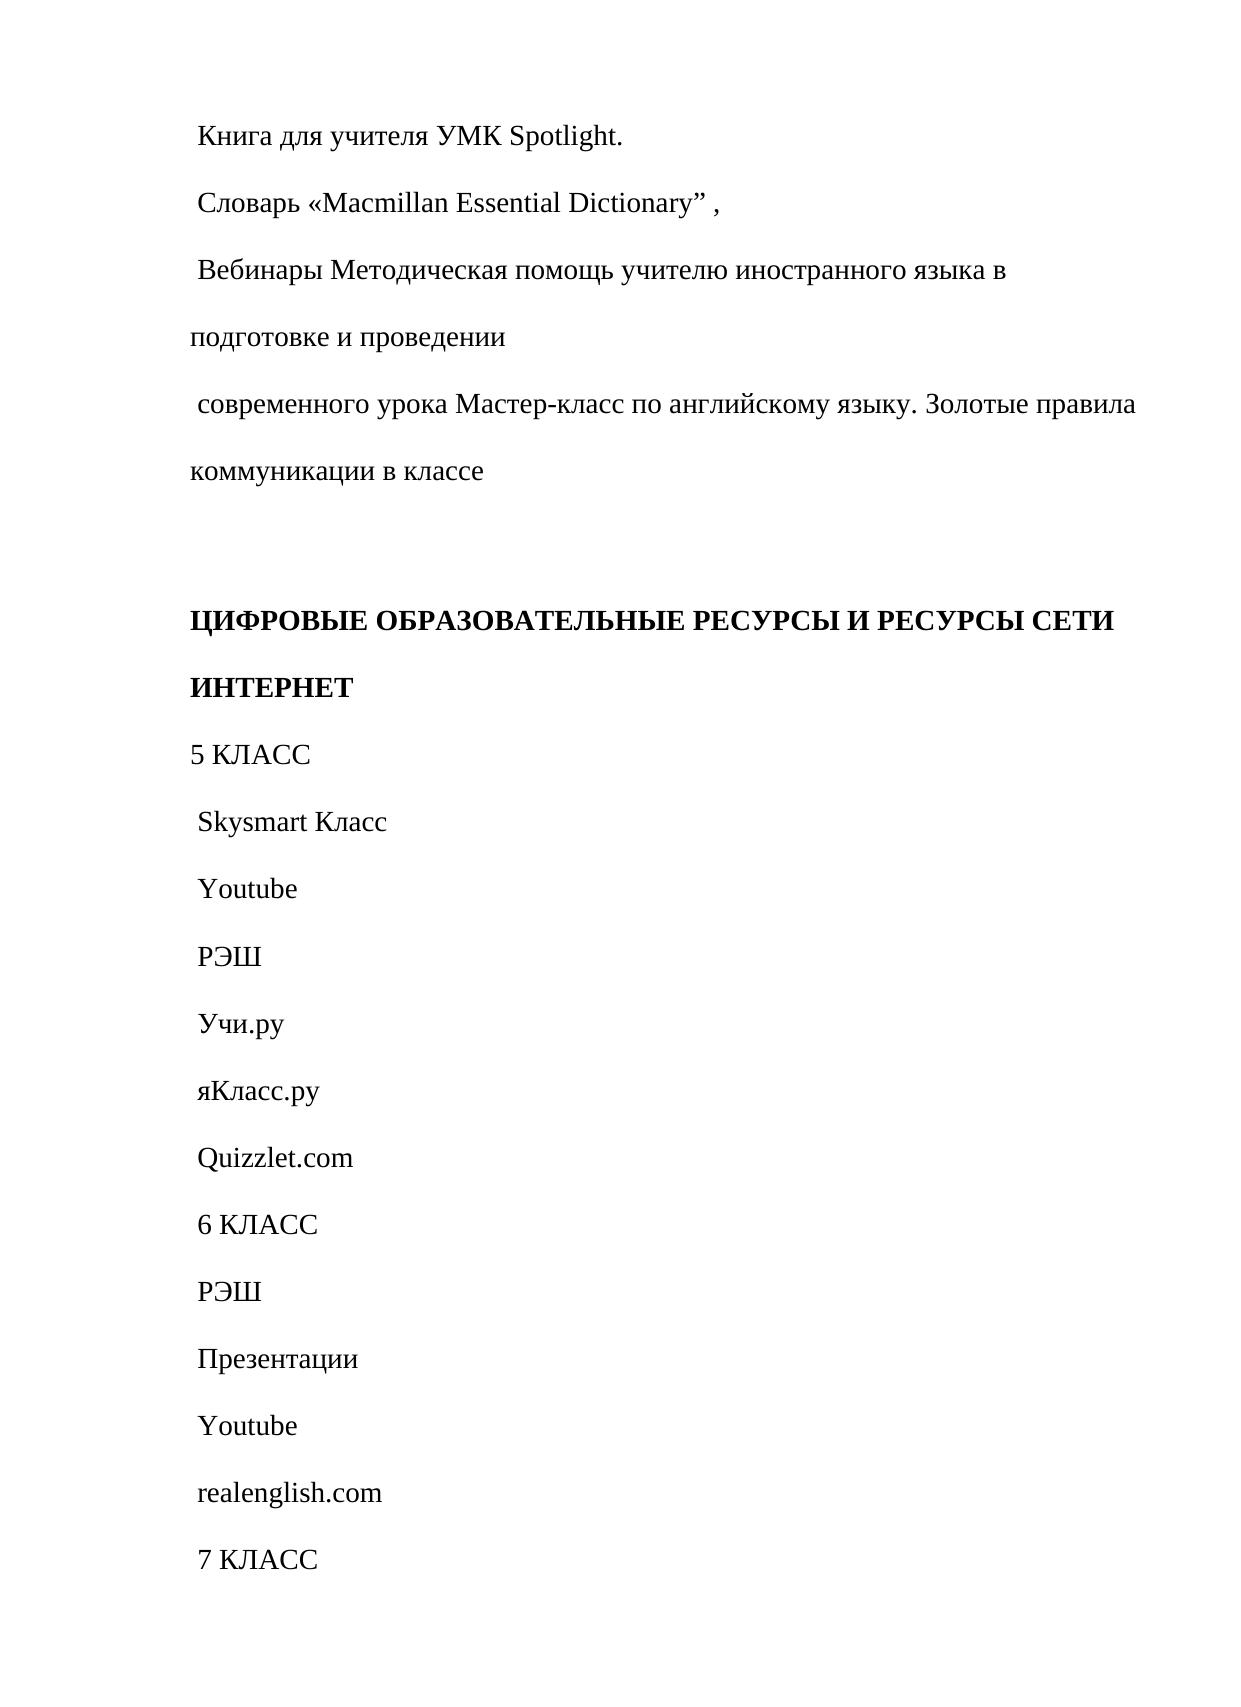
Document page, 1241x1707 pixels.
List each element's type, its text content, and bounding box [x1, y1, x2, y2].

text ЦИФРОВЫЕ ОБРАЗОВАТЕЛЬНЫЕ РЕСУРСЫ И РЕСУРСЫ СЕТИ ИНТЕРНЕТ [190, 603, 1152, 704]
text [190, 737, 1152, 1576]
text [190, 118, 1152, 543]
